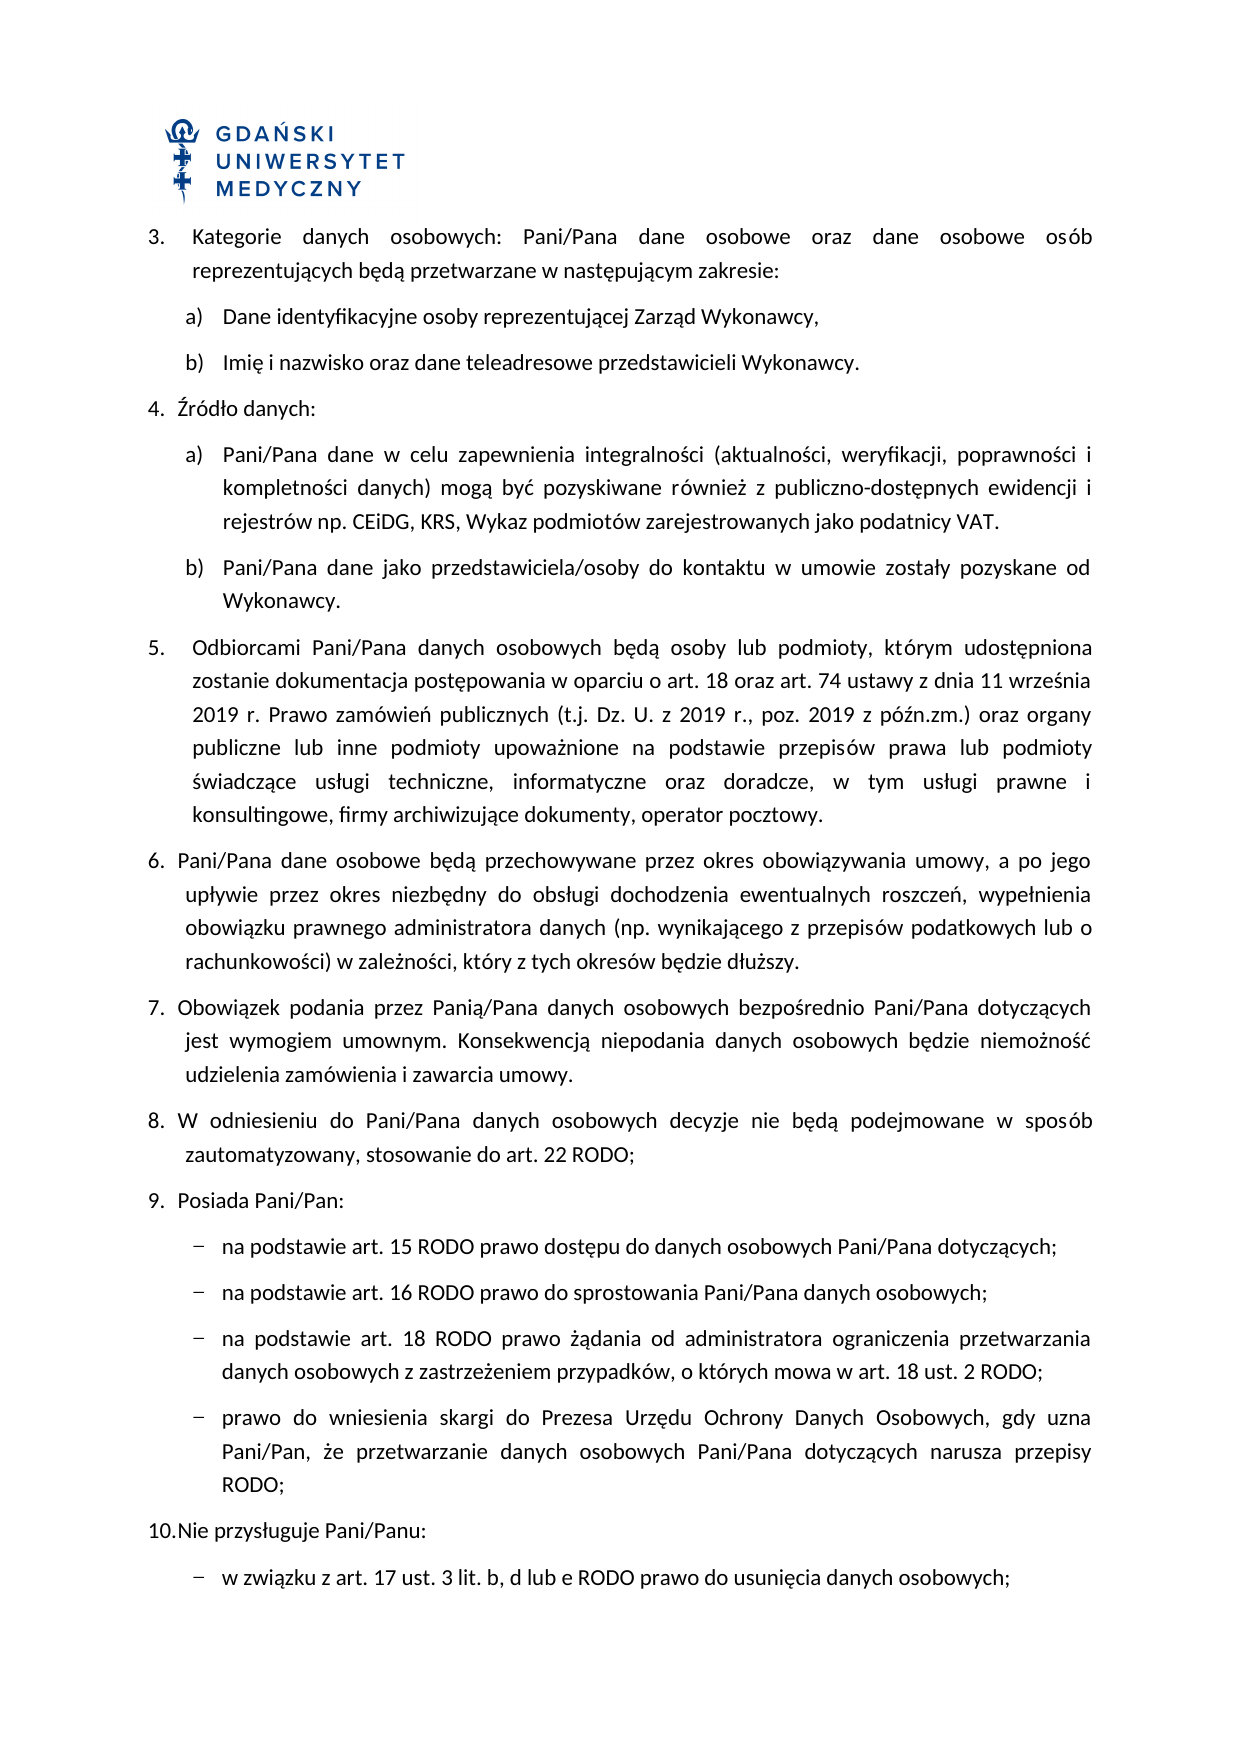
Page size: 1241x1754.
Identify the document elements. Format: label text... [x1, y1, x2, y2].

list Kategorie danych osobowych: Pani/Pana dane osobowe oraz dane osobowe osób reprezentujących będą przetwarzane w następującym zakresie: [148, 222, 1092, 284]
list Posiada Pani/Pan: [148, 1186, 1092, 1214]
list w związku z art. 17 ust. 3 lit. b, d lub e RODO prawo do usunięcia danych osobowych; [192, 1563, 1092, 1591]
list Nie przysługuje Pani/Panu: [148, 1517, 1092, 1544]
list prawo do wniesienia skargi do Prezesa Urzędu Ochrony Danych Osobowych, gdy uzna Pani/Pan, że przetwarzanie danych osobowych Pani/Pana dotyczących narusza przepisy RODO; [192, 1403, 1092, 1498]
list Obowiązek podania przez Panią/Pana danych osobowych bezpośrednio Pani/Pana dotyczących jest wymogiem umownym. Konsekwencją niepodania danych osobowych będzie niemożność udzielenia zamówienia i zawarcia umowy. [148, 993, 1092, 1088]
picture [147, 101, 422, 223]
list Pani/Pana dane osobowe będą przechowywane przez okres obowiązywania umowy, a po jego upływie przez okres niezbędny do obsługi dochodzenia ewentualnych roszczeń, wypełnienia obowiązku prawnego administratora danych (np. wynikającego z przepisów podatkowych lub o rachunkowości) w zależności, który z tych okresów będzie dłuższy. [148, 846, 1092, 975]
list Imię i nazwisko oraz dane teleadresowe przedstawicieli Wykonawcy. [185, 348, 1092, 376]
list na podstawie art. 15 RODO prawo dostępu do danych osobowych Pani/Pana dotyczących; [192, 1232, 1092, 1260]
list na podstawie art. 16 RODO prawo do sprostowania Pani/Pana danych osobowych; [192, 1278, 1092, 1306]
list na podstawie art. 18 RODO prawo żądania od administratora ograniczenia przetwarzania danych osobowych z zastrzeżeniem przypadków, o których mowa w art. 18 ust. 2 RODO; [192, 1324, 1092, 1385]
list Dane identyfikacyjne osoby reprezentującej Zarząd Wykonawcy, [185, 302, 1092, 330]
list Pani/Pana dane jako przedstawiciela/osoby do kontaktu w umowie zostały pozyskane od Wykonawcy. [185, 553, 1092, 614]
list Odbiorcami Pani/Pana danych osobowych będą osoby lub podmioty, którym udostępniona zostanie dokumentacja postępowania w oparciu o art. 18 oraz art. 74 ustawy z dnia 11 września 2019 r. Prawo zamówień publicznych (t.j. Dz. U. z 2019 r., poz. 2019 z późn.zm.) oraz organy publiczne lub inne podmioty upoważnione na podstawie przepisów prawa lub podmioty świadczące usługi techniczne, informatyczne oraz doradcze, w tym usługi prawne i konsultingowe, firmy archiwizujące dokumenty, operator pocztowy. [148, 633, 1092, 828]
list W odniesieniu do Pani/Pana danych osobowych decyzje nie będą podejmowane w sposób zautomatyzowany, stosowanie do art. 22 RODO; [148, 1106, 1092, 1168]
list Źródło danych: [148, 394, 1092, 422]
list Pani/Pana dane w celu zapewnienia integralności (aktualności, weryfikacji, poprawności i kompletności danych) mogą być pozyskiwane również z publiczno-dostępnych ewidencji i rejestrów np. CEiDG, KRS, Wykaz podmiotów zarejestrowanych jako podatnicy VAT. [185, 440, 1092, 535]
